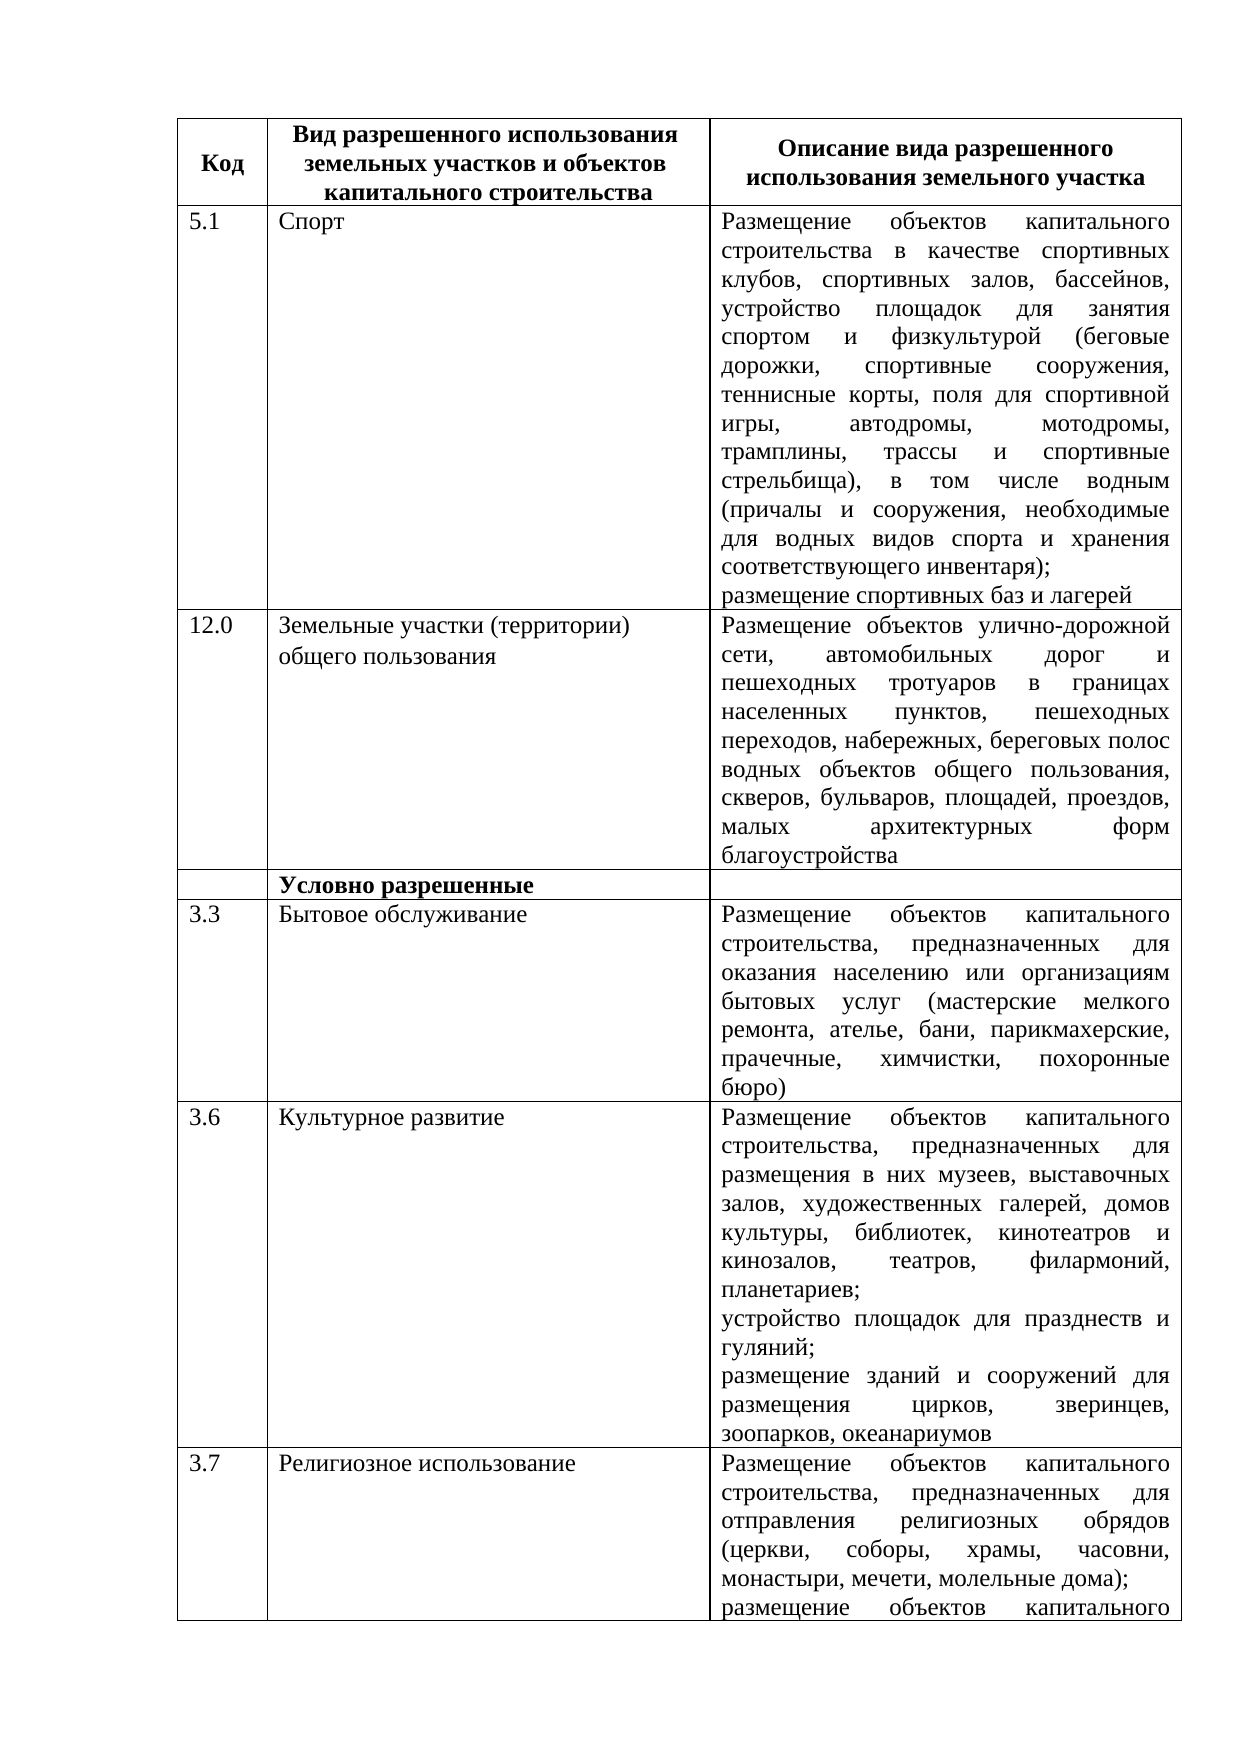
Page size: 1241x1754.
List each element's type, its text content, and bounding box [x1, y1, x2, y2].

table_cell Религиозное использование [268, 1448, 709, 1620]
table_cell 3.6 [178, 1102, 267, 1447]
table_cell 3.7 [178, 1448, 267, 1620]
table_cell Бытовое обслуживание [268, 900, 709, 1101]
table_cell Условно разрешенные [268, 870, 709, 898]
table_cell Размещение объектов улично-дорожной сети, автомобильных дорог и пешеходных тротуаров в границах населенных пунктов, пешеходных переходов, набережных, береговых полос водных объектов общего пользования, скверов, бульваров, площадей, проездов, малых архитектурных форм благоустройства [711, 610, 1181, 869]
table_cell [178, 870, 267, 898]
table_cell 3.3 [178, 900, 267, 1101]
table_cell Земельные участки (территории) общего пользования [268, 610, 709, 869]
table_header Код [178, 119, 267, 205]
table_cell Спорт [268, 206, 709, 609]
table_cell Размещение объектов капитального строительства, предназначенных для размещения в них музеев, выставочных залов, художественных галерей, домов культуры, библиотек, кинотеатров и кинозалов, театров, филармоний, планетариев; устройство площадок для празднеств и гуляний; размещение зданий и сооружений для размещения цирков, зверинцев, зоопарков, океанариумов [711, 1102, 1181, 1447]
table_cell 12.0 [178, 610, 267, 869]
table_cell 5.1 [178, 206, 267, 609]
table_cell Размещение объектов капитального строительства в качестве спортивных клубов, спортивных залов, бассейнов, устройство площадок для занятия спортом и физкультурой (беговые дорожки, спортивные сооружения, теннисные корты, поля для спортивной игры, автодромы, мотодромы, трамплины, трассы и спортивные стрельбища), в том числе водным (причалы и сооружения, необходимые для водных видов спорта и хранения соответствующего инвентаря); размещение спортивных баз и лагерей [711, 206, 1181, 609]
table_cell Культурное развитие [268, 1102, 709, 1447]
table_cell Размещение объектов капитального строительства, предназначенных для оказания населению или организациям бытовых услуг (мастерские мелкого ремонта, ателье, бани, парикмахерские, прачечные, химчистки, похоронные бюро) [711, 900, 1181, 1101]
table_header Описание вида разрешенного использования земельного участка [711, 119, 1181, 205]
table_header Вид разрешенного использования земельных участков и объектов капитального строительства [268, 119, 709, 205]
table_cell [711, 1448, 1181, 1620]
table_cell [711, 870, 1181, 898]
